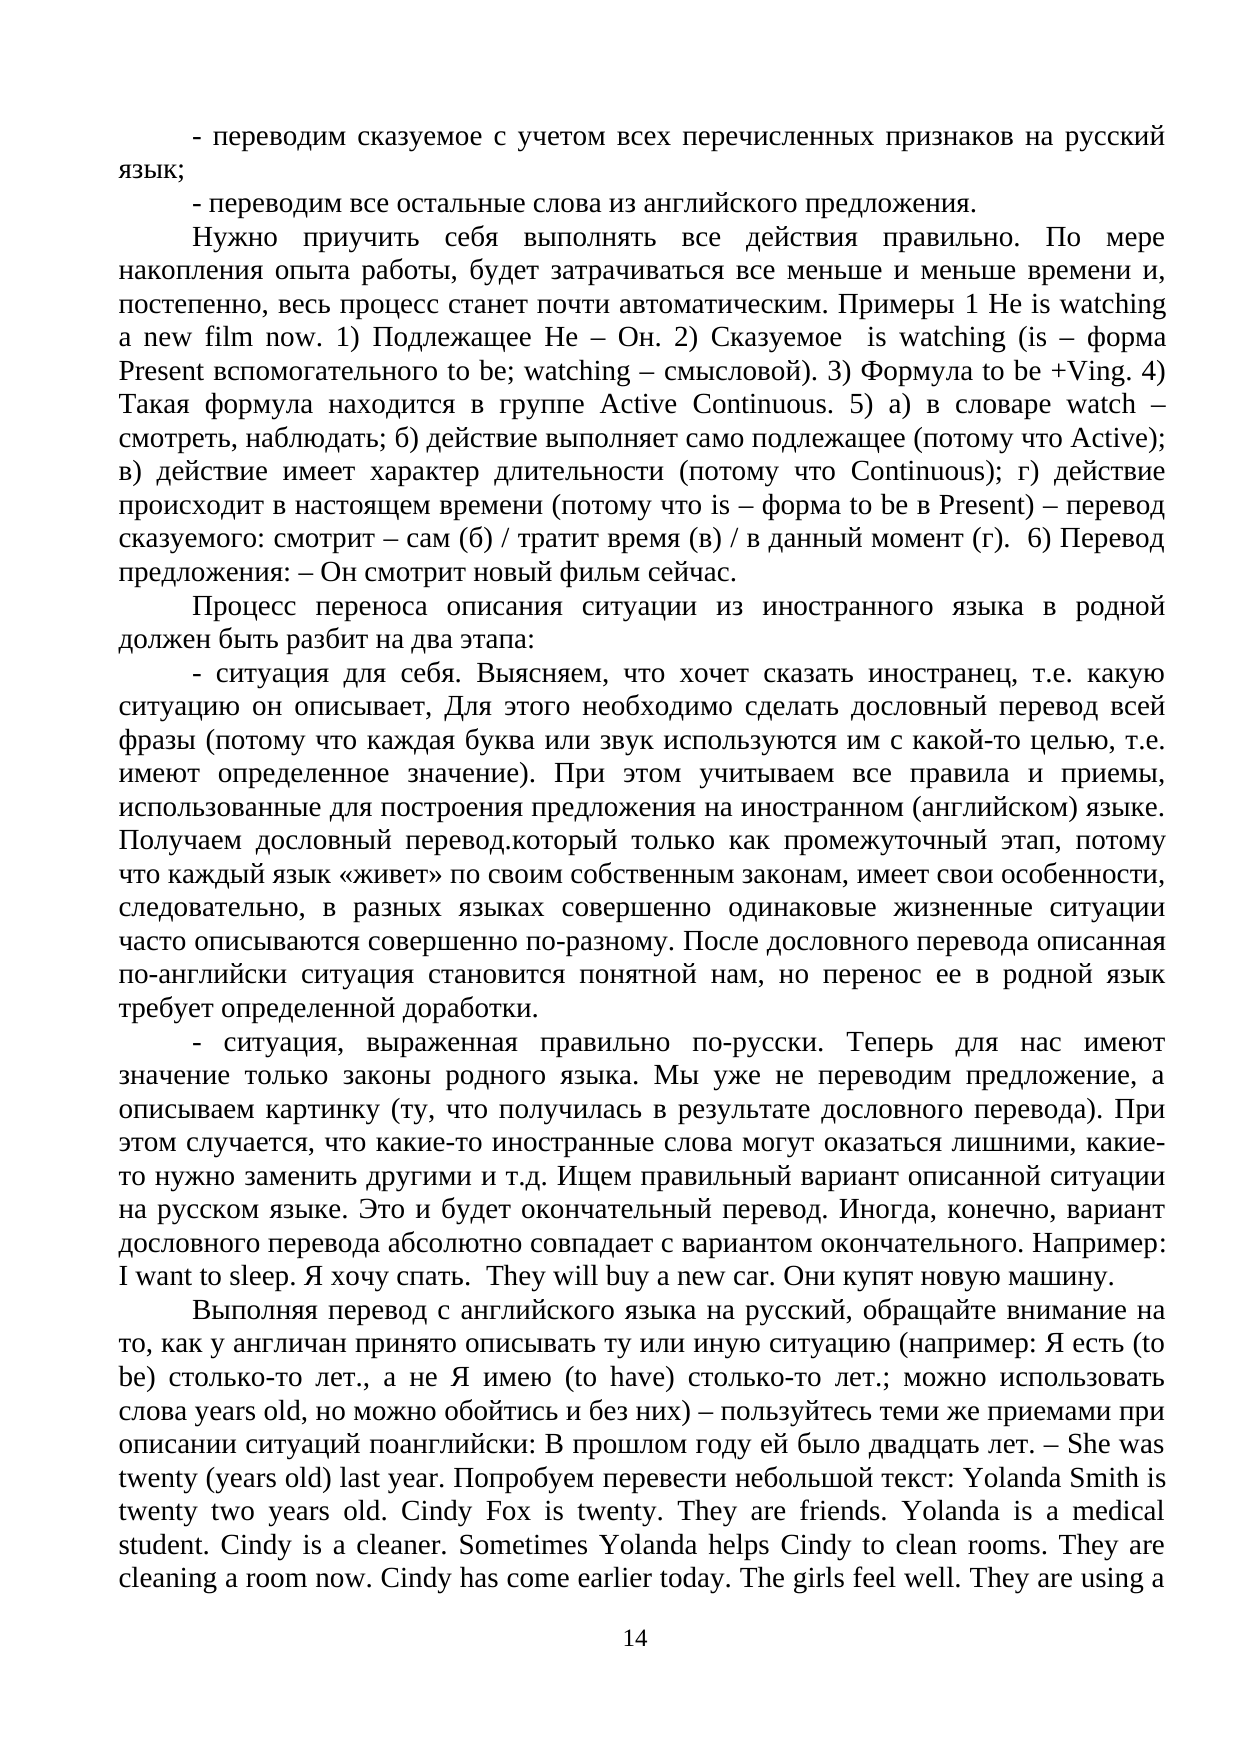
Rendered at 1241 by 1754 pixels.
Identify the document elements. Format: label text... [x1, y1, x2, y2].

text Процесс переноса описания ситуации из иностранного языка в родной должен быть разбит на два этапа: [118, 588, 1167, 655]
text - ситуация для себя. Выясняем, что хочет сказать иностранец, т.е. какую ситуацию он описывает, Для этого необходимо сделать дословный перевод всей фразы (потому что каждая буква или звук используются им с какой-то целью, т.е. имеют определенное значение). При этом учитываем все правила и приемы, использованные для построения предложения на иностранном (английском) языке. Получаем дословный перевод.который только как промежуточный этап, потому что каждый язык «живет» по своим собственным законам, имеет свои особенности, следовательно, в разных языках совершенно одинаковые жизненные ситуации часто описываются совершенно по-разному. После дословного перевода описанная по-английски ситуация становится понятной нам, но перенос ее в родной язык требует определенной доработки. [118, 655, 1167, 1024]
text Нужно приучить себя выполнять все действия правильно. По мере накопления опыта работы, будет затрачиваться все меньше и меньше времени и, постепенно, весь процесс станет почти автоматическим. Примеры 1 Не is watching a new film now. 1) Подлежащее Не – Он. 2) Сказуемое is watching (is – форма Present вспомогательного to be; watching – смысловой). 3) Формула to be +Ving. 4) Такая формула находится в группе Active Continuous. 5) а) в словаре watch – смотреть, наблюдать; б) действие выполняет само подлежащее (потому что Active); в) действие имеет характер длительности (потому что Continuous); г) действие происходит в настоящем времени (потому что is – форма to be в Present) – перевод сказуемого: смотрит – сам (б) / тратит время (в) / в данный момент (г). 6) Перевод предложения: – Он смотрит новый фильм сейчас. [118, 219, 1167, 588]
text - переводим сказуемое с учетом всех перечисленных признаков на русский язык; [118, 118, 1167, 185]
text - переводим все остальные слова из английского предложения. [118, 185, 1167, 219]
text - ситуация, выраженная правильно по-русски. Теперь для нас имеют значение только законы родного языка. Мы уже не переводим предложение, а описываем картинку (ту, что получилась в результате дословного перевода). При этом случается, что какие-то иностранные слова могут оказаться лишними, какие-то нужно заменить другими и т.д. Ищем правильный вариант описанной ситуации на русском языке. Это и будет окончательный перевод. Иногда, конечно, вариант дословного перевода абсолютно совпадает с вариантом окончательного. Например: I want to sleep. Я хочу спать. They will buy a new car. Они купят новую машину. [118, 1024, 1167, 1292]
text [118, 1292, 1167, 1594]
